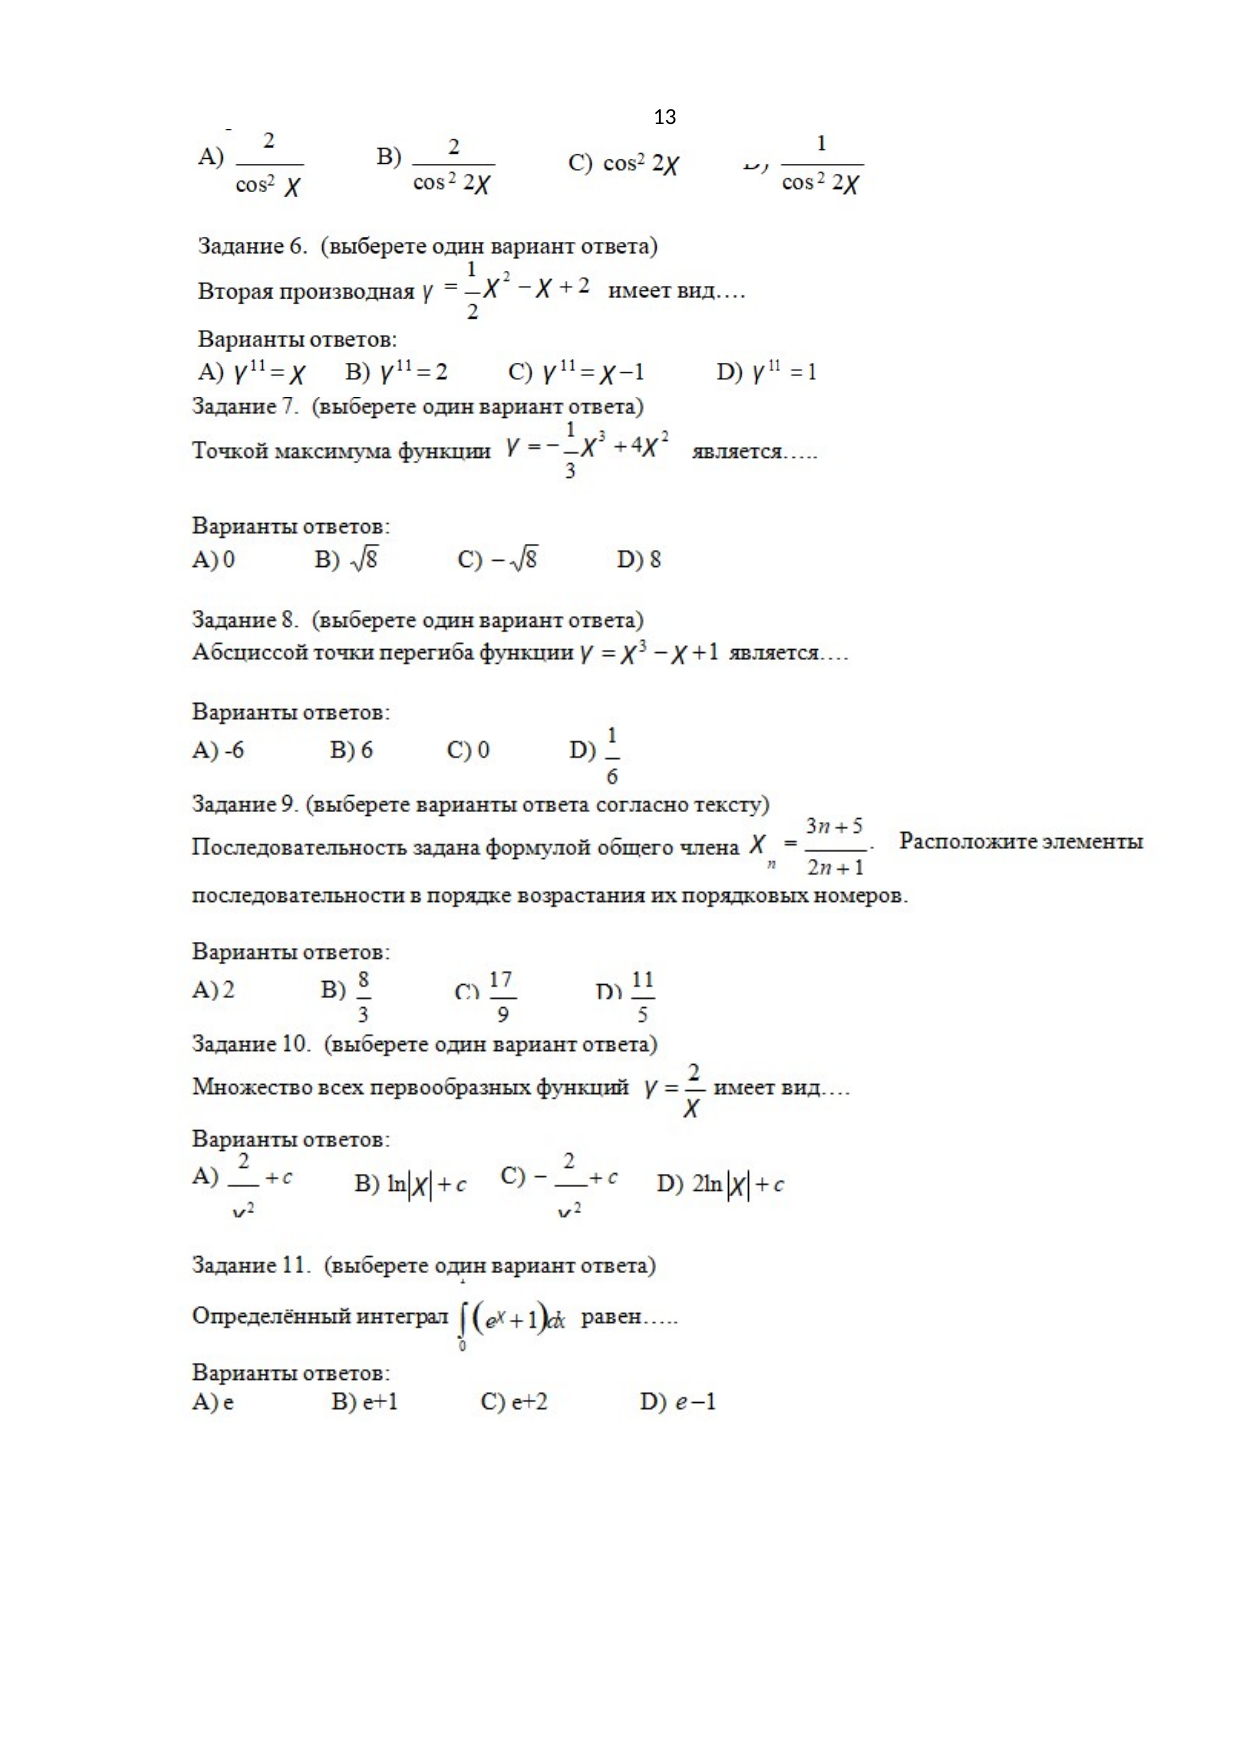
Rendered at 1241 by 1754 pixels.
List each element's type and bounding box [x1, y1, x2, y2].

picture [177, 129, 931, 396]
picture [177, 397, 1190, 1422]
